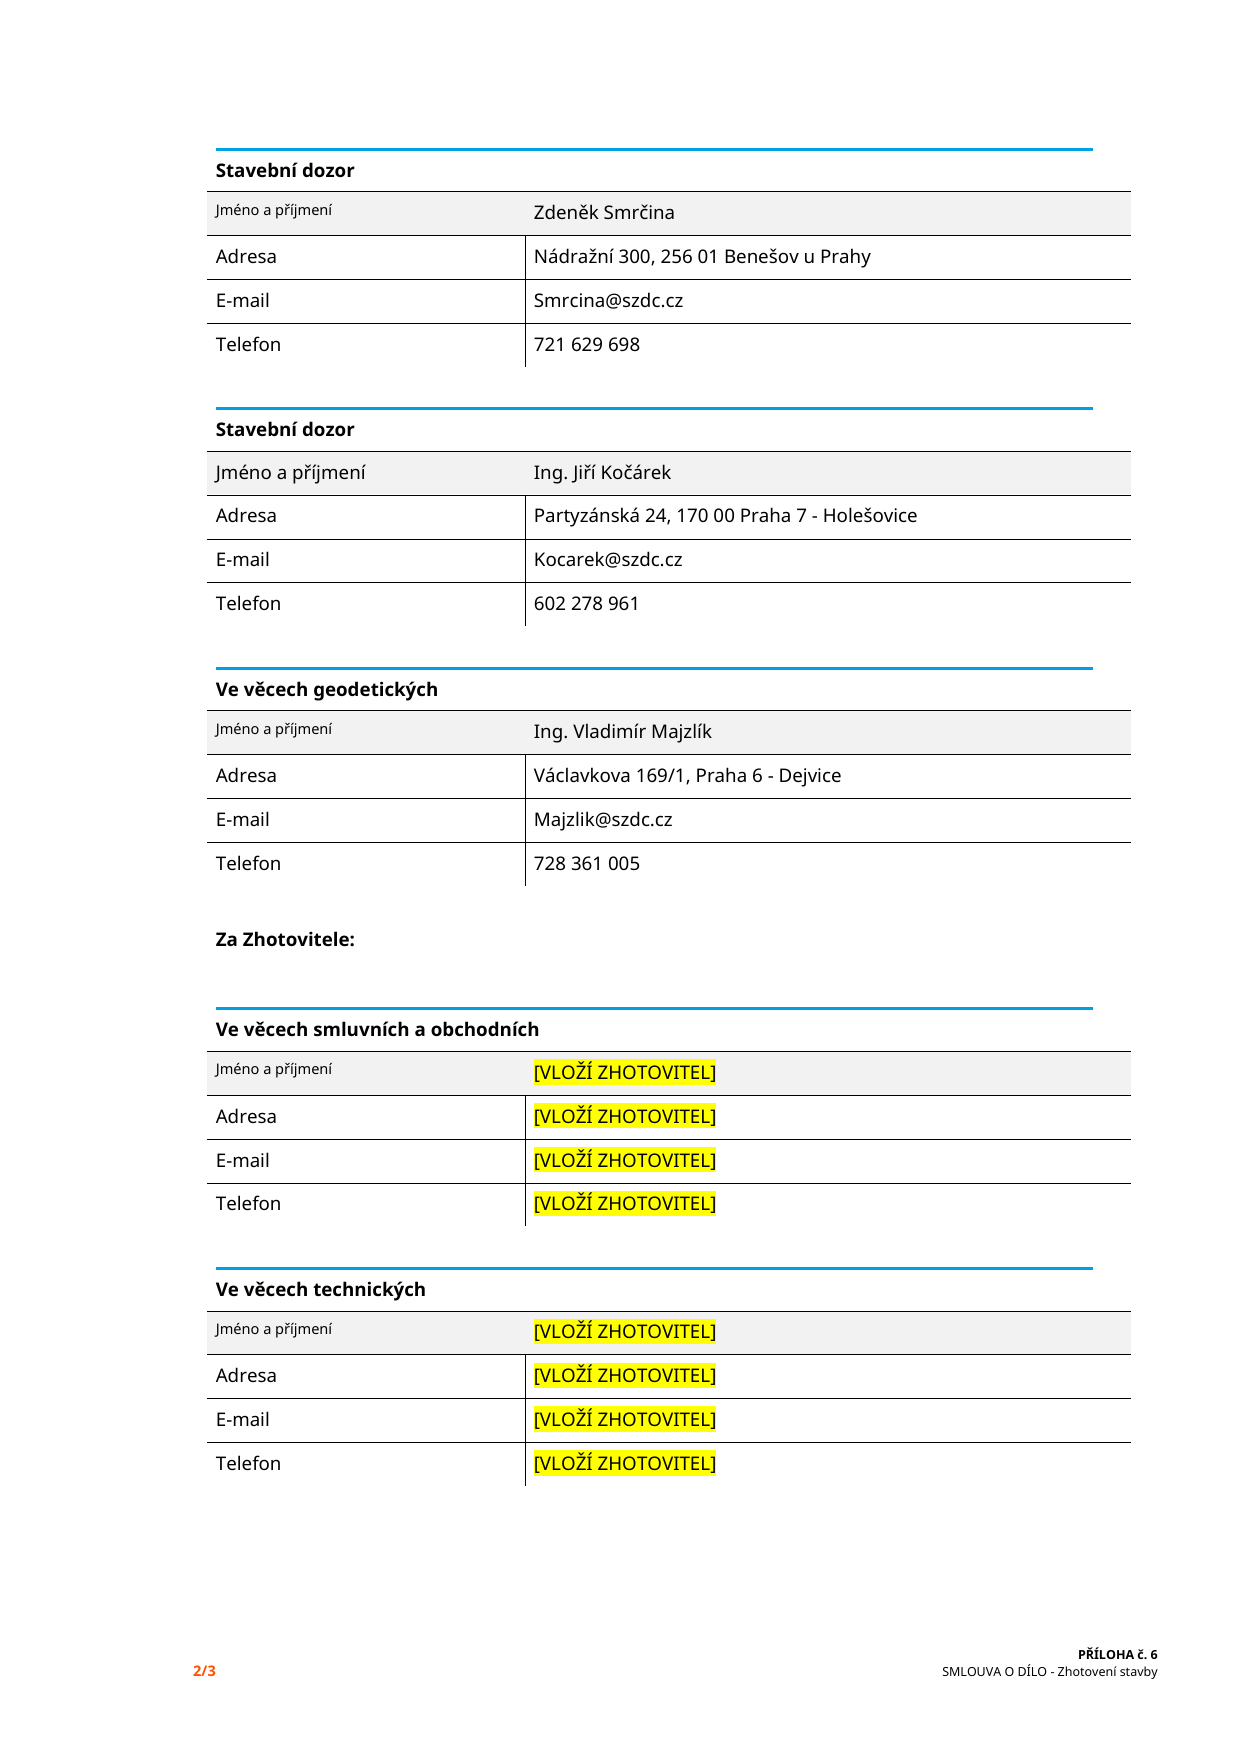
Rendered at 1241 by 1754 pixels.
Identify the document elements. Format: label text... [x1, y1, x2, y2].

table_cell Adresa [207, 236, 525, 279]
table_cell [VLOŽÍ ZHOTOVITEL] [526, 1399, 1131, 1442]
table_cell Adresa [207, 755, 525, 798]
table_header Jméno a příjmení [207, 452, 526, 494]
text Ve věcech geodetických [216, 670, 1093, 702]
table_cell [VLOŽÍ ZHOTOVITEL] [526, 1355, 1131, 1398]
table_cell [VLOŽÍ ZHOTOVITEL] [526, 1443, 1131, 1486]
table_cell Adresa [207, 496, 525, 538]
table_header Zdeněk Smrčina [526, 192, 1131, 235]
table_header Jméno a příjmení [207, 1052, 526, 1095]
table_cell Telefon [207, 583, 525, 626]
text Za Zhotovitele: [216, 926, 1093, 952]
table_cell Kocarek@szdc.cz [526, 540, 1131, 582]
table_header Ing. Vladimír Majzlík [526, 711, 1131, 754]
text Ve věcech smluvních a obchodních [216, 1010, 1093, 1042]
table_cell Smrcina@szdc.cz [526, 280, 1131, 323]
table_cell 728 361 005 [526, 843, 1131, 886]
table_cell Majzlik@szdc.cz [526, 799, 1131, 842]
text Stavební dozor [216, 410, 1093, 442]
table_cell Václavkova 169/1, Praha 6 - Dejvice [526, 755, 1131, 798]
table_header [VLOŽÍ ZHOTOVITEL] [526, 1312, 1131, 1354]
table_cell 721 629 698 [526, 324, 1131, 367]
table_cell Partyzánská 24, 170 00 Praha 7 - Holešovice [526, 496, 1131, 538]
table_header Jméno a příjmení [207, 192, 526, 235]
table_cell Adresa [207, 1096, 525, 1139]
table_cell E-mail [207, 1399, 525, 1442]
table_cell Telefon [207, 1443, 525, 1486]
table_cell E-mail [207, 799, 525, 842]
table_header [VLOŽÍ ZHOTOVITEL] [526, 1052, 1131, 1095]
table_cell [VLOŽÍ ZHOTOVITEL] [526, 1096, 1131, 1139]
table_cell 602 278 961 [526, 583, 1131, 626]
table_cell Adresa [207, 1355, 525, 1398]
table_cell [VLOŽÍ ZHOTOVITEL] [526, 1184, 1131, 1226]
table_cell Telefon [207, 324, 525, 367]
table_cell Nádražní 300, 256 01 Benešov u Prahy [526, 236, 1131, 279]
table_cell E-mail [207, 280, 525, 323]
table_cell [VLOŽÍ ZHOTOVITEL] [526, 1140, 1131, 1182]
text Ve věcech technických [216, 1270, 1093, 1302]
table_cell Telefon [207, 843, 525, 886]
table_cell E-mail [207, 1140, 525, 1182]
table_header Ing. Jiří Kočárek [526, 452, 1131, 494]
table_header Jméno a příjmení [207, 1312, 526, 1354]
table_cell Telefon [207, 1184, 525, 1226]
table_header Jméno a příjmení [207, 711, 526, 754]
text Stavební dozor [216, 151, 1093, 182]
table_cell E-mail [207, 540, 525, 582]
